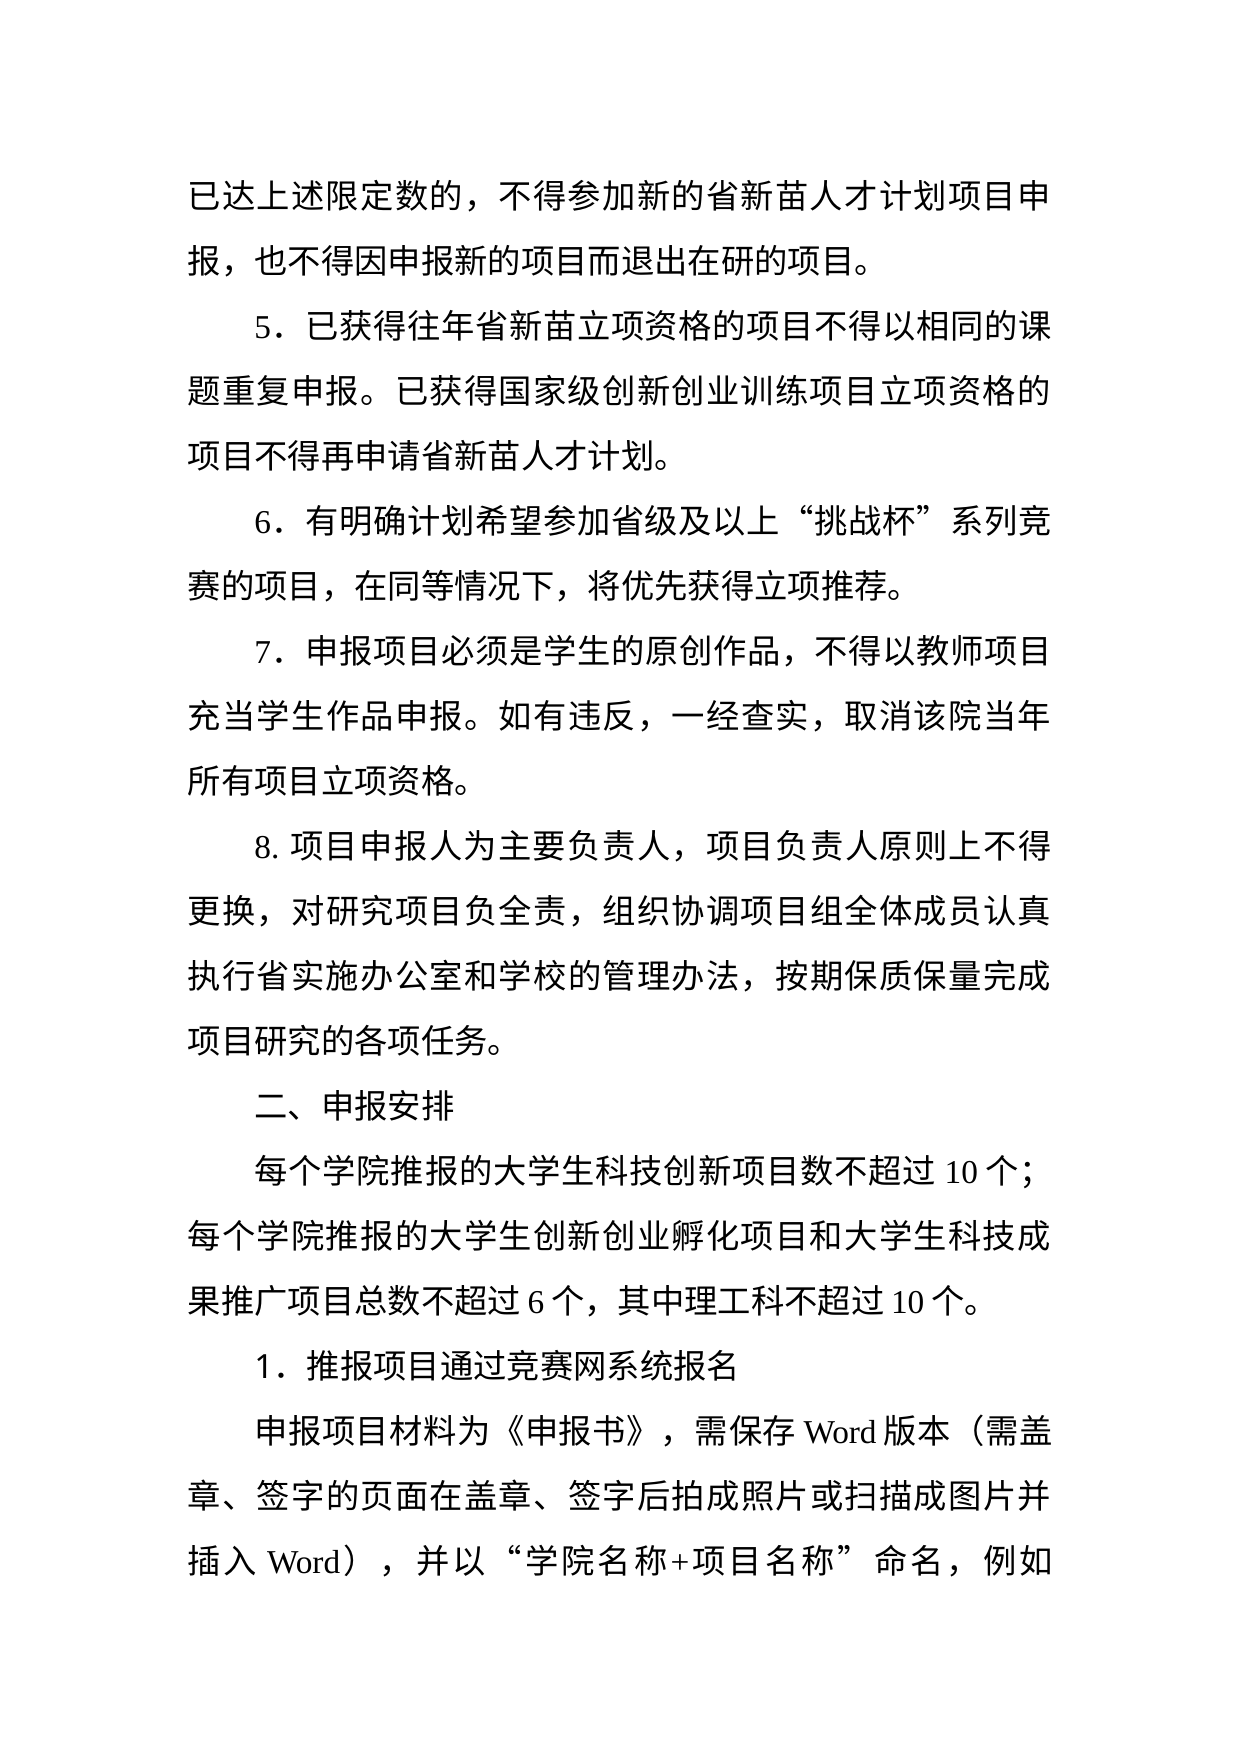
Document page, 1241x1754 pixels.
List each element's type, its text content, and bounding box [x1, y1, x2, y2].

text 8. 项目申报人为主要负责人，项目负责人原则上不得更换，对研究项目负全责，组织协调项目组全体成员认真执行省实施办公室和学校的管理办法，按期保质保量完成项目研究的各项任务。 [187, 812, 1053, 1072]
text 5．已获得往年省新苗立项资格的项目不得以相同的课题重复申报。已获得国家级创新创业训练项目立项资格的项目不得再申请省新苗人才计划。 [187, 292, 1053, 487]
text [187, 1397, 1053, 1592]
text 1．推报项目通过竞赛网系统报名 [187, 1332, 1053, 1397]
text 二、申报安排 [187, 1072, 1053, 1137]
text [187, 162, 1053, 292]
text 6．有明确计划希望参加省级及以上“挑战杯”系列竞赛的项目，在同等情况下，将优先获得立项推荐。 [187, 487, 1053, 617]
text 7．申报项目必须是学生的原创作品，不得以教师项目充当学生作品申报。如有违反，一经查实，取消该院当年所有项目立项资格。 [187, 617, 1053, 812]
text 每个学院推报的大学生科技创新项目数不超过10个；每个学院推报的大学生创新创业孵化项目和大学生科技成果推广项目总数不超过6个，其中理工科不超过10个。 [187, 1137, 1053, 1332]
